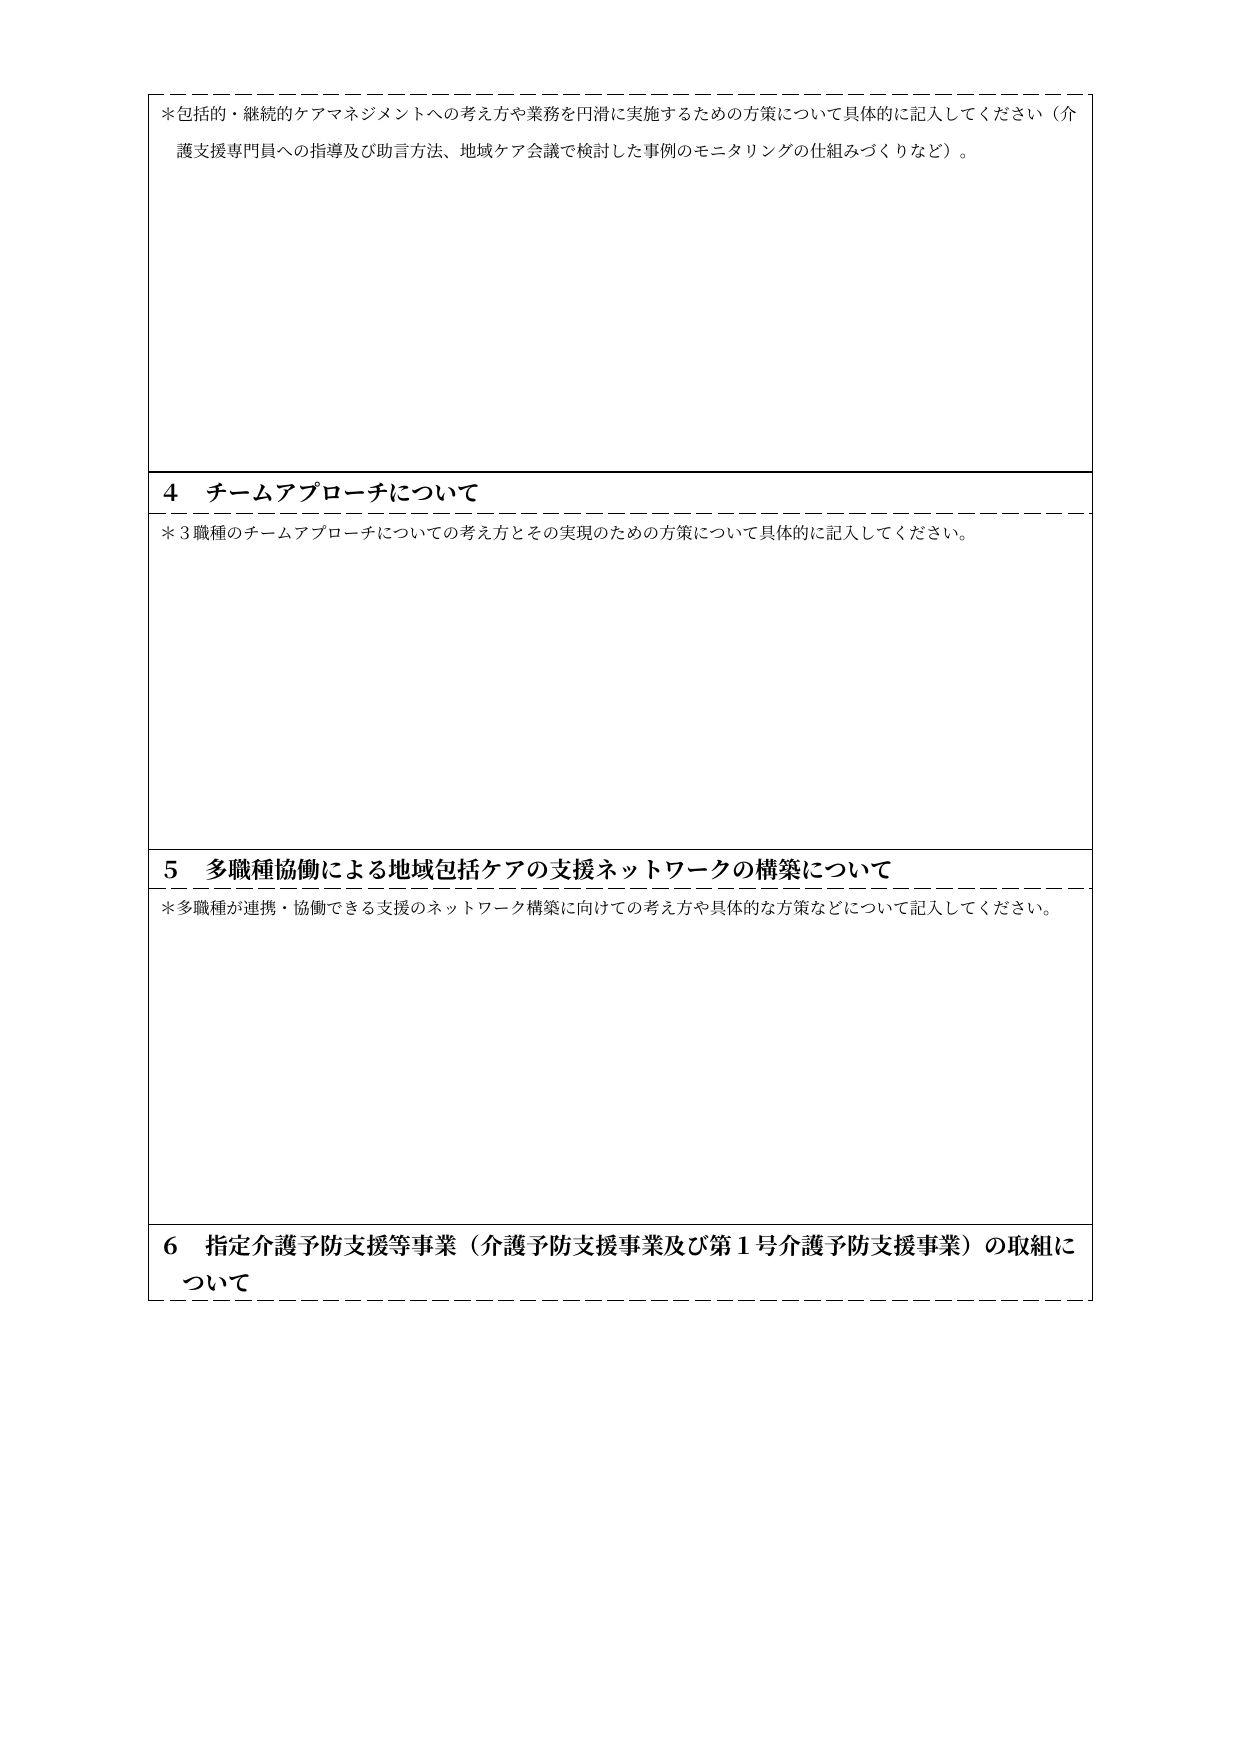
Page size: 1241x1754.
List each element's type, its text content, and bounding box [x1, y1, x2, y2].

table_cell ＊多職種が連携・協働できる支援のネットワーク構築に向けての考え方や具体的な方策などについて記入してください。 [149, 888, 1092, 1224]
table_cell ６ 指定介護予防支援等事業（介護予防支援事業及び第１号介護予防支援事業）の取組について [149, 1225, 1092, 1300]
table_cell ＊包括的・継続的ケアマネジメントへの考え方や業務を円滑に実施するための方策について具体的に記入してください（介護支援専門員への指導及び助言方法、地域ケア会議で検討した事例のモニタリングの仕組みづくりなど）。 [149, 94, 1092, 471]
table_cell ＊３職種のチームアプローチについての考え方とその実現のための方策について具体的に記入してください。 [149, 513, 1092, 849]
table_cell ４ チームアプローチについて [149, 473, 1092, 513]
table_cell ５ 多職種協働による地域包括ケアの支援ネットワークの構築について [149, 850, 1092, 888]
